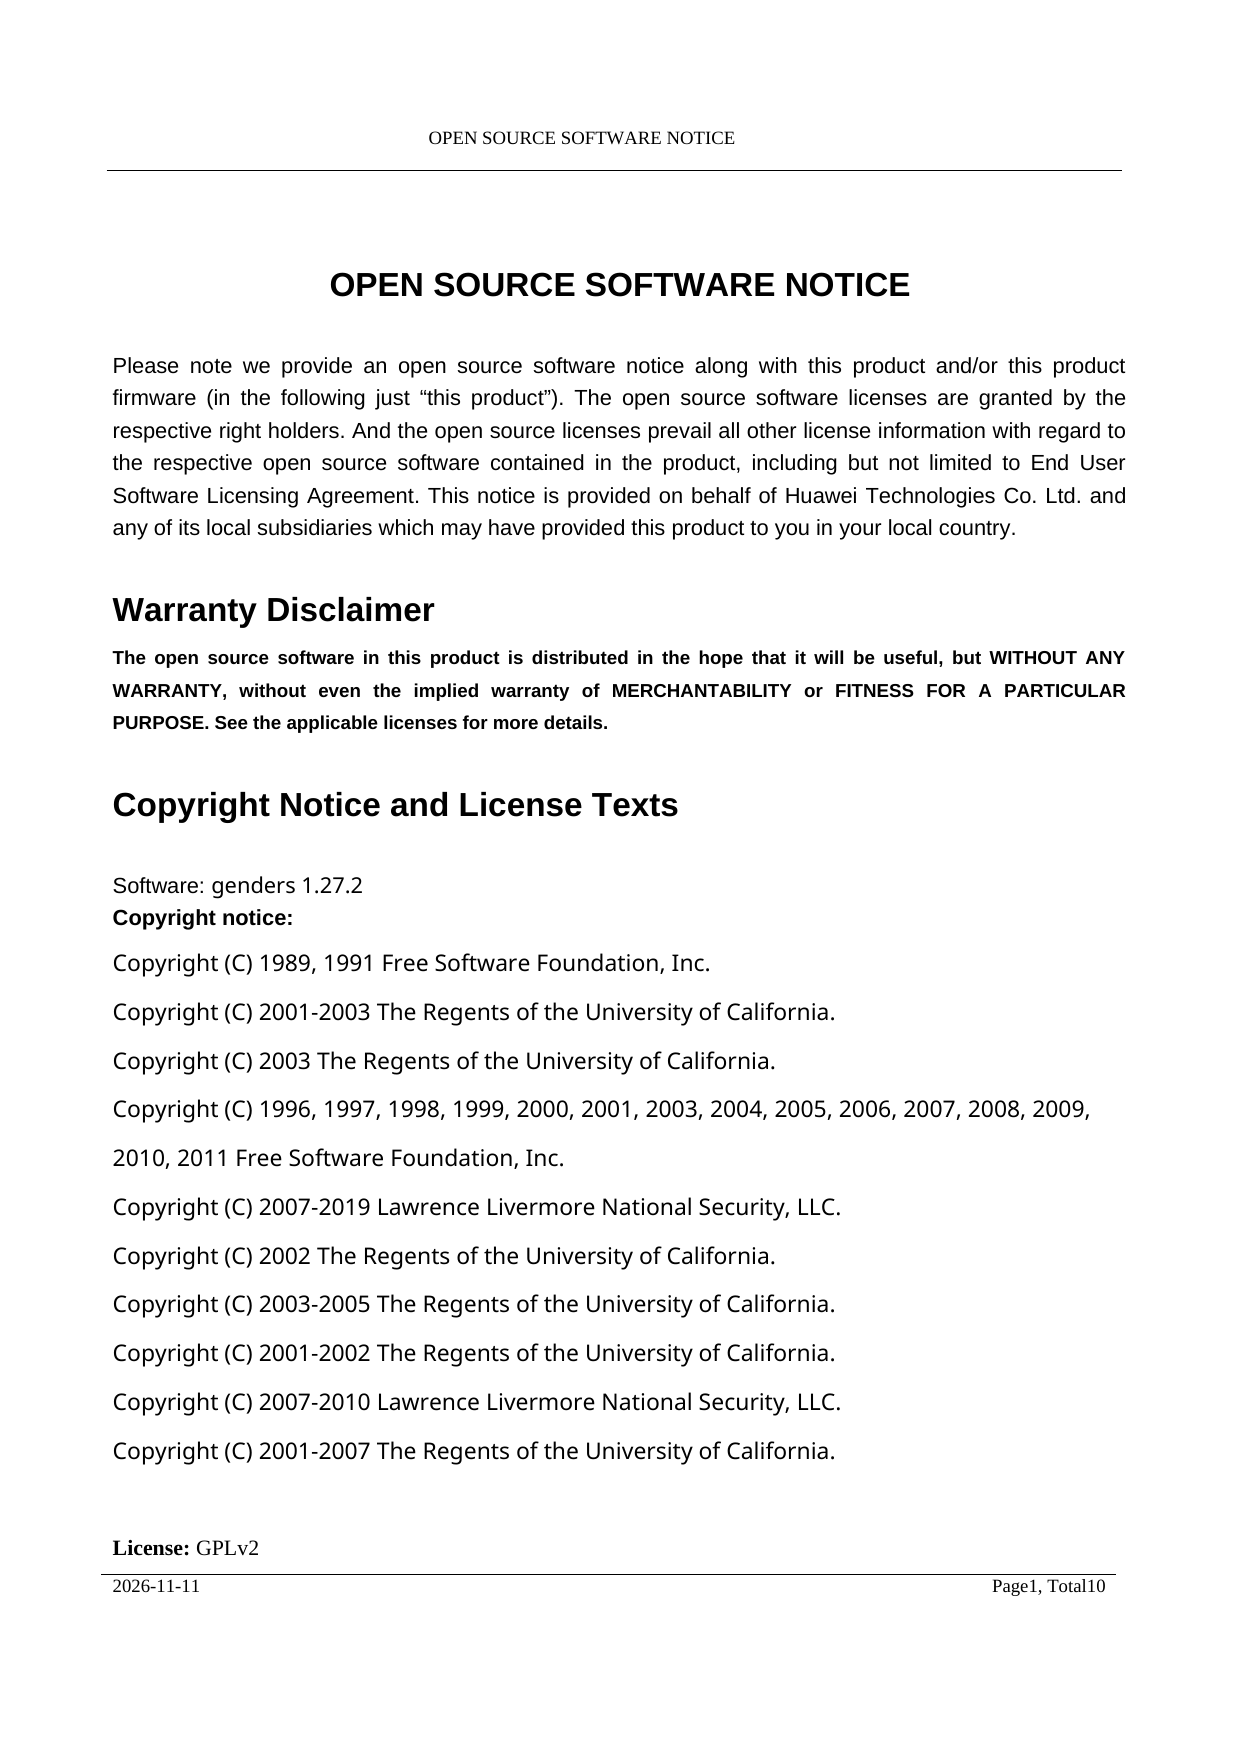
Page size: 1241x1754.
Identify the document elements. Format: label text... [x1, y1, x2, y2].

text The open source software in this product is distributed in the hope that it will be useful, but WITHOUT ANY WARRANTY, without even the implied warranty of MERCHANTABILITY or FITNESS FOR A PARTICULAR PURPOSE. See the applicable licenses for more details. [112, 641, 1128, 739]
text Copyright Notice and License Texts [112, 771, 1128, 836]
text Please note we provide an open source software notice along with this product and/or this product firmware (in the following just “this product”). The open source software licenses are granted by the respective right holders. And the open source licenses prevail all other license information with regard to the respective open source software contained in the product, including but not limited to End User Software Licensing Agreement. This notice is provided on behalf of Huawei Technologies Co. Ltd. and any of its local subsidiaries which may have provided this product to you in your local country. [112, 349, 1128, 544]
text License: GPLv2 [112, 1532, 1128, 1564]
text Copyright notice: [112, 901, 1128, 934]
text Software: genders 1.27.2 [112, 869, 1128, 901]
text Copyright (C) 1989, 1991 Free Software Foundation, Inc. Copyright (C) 2001-2003 The Regents of the University of California. Copyright (C) 2003 The Regents of the University of California. Copyright (C) 1996, 1997, 1998, 1999, 2000, 2001, 2003, 2004, 2005, 2006, 2007, 2008, 2009, 2010, 2011 Free Software Foundation, Inc. Copyright (C) 2007-2019 Lawrence Livermore National Security, LLC. Copyright (C) 2002 The Regents of the University of California. Copyright (C) 2003-2005 The Regents of the University of California. Copyright (C) 2001-2002 The Regents of the University of California. Copyright (C) 2007-2010 Lawrence Livermore National Security, LLC. Copyright (C) 2001-2007 The Regents of the University of California. [112, 947, 1128, 1515]
text OPEN SOURCE SOFTWARE NOTICE [112, 251, 1128, 316]
text Warranty Disclaimer [112, 576, 1128, 641]
